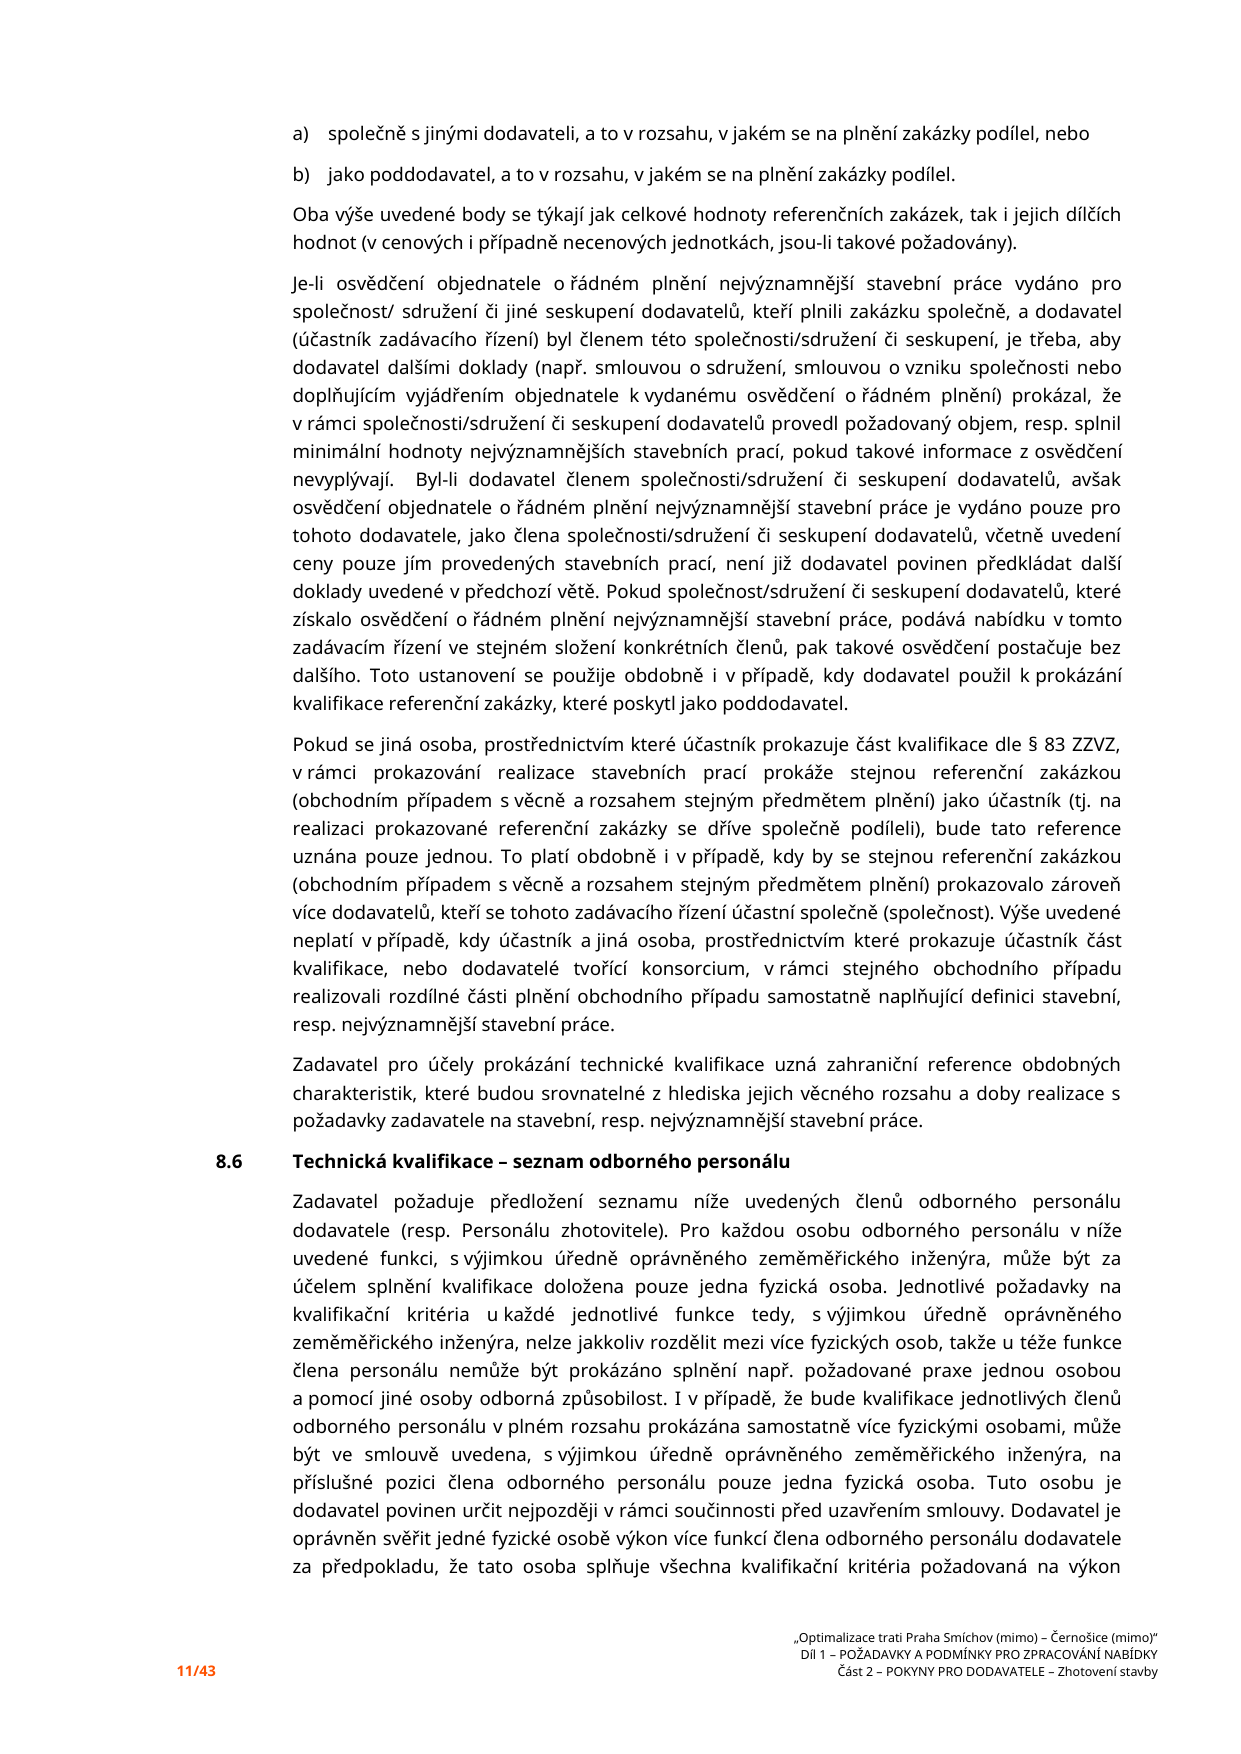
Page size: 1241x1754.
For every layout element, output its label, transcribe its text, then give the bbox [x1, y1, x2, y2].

text Pokud se jiná osoba, prostřednictvím které účastník prokazuje část kvalifikace dle § 83 ZZVZ, v rámci prokazování realizace stavebních prací prokáže stejnou referenční zakázkou (obchodním případem s věcně a rozsahem stejným předmětem plnění) jako účastník (tj. na realizaci prokazované referenční zakázky se dříve společně podíleli), bude tato reference uznána pouze jednou. To platí obdobně i v případě, kdy by se stejnou referenční zakázkou (obchodním případem s věcně a rozsahem stejným předmětem plnění) prokazovalo zároveň více dodavatelů, kteří se tohoto zadávacího řízení účastní společně (společnost). Výše uvedené neplatí v případě, kdy účastník a jiná osoba, prostřednictvím které prokazuje účastník část kvalifikace, nebo dodavatelé tvořící konsorcium, v rámci stejného obchodního případu realizovali rozdílné části plnění obchodního případu samostatně naplňující definici stavební, resp. nejvýznamnější stavební práce. [292, 731, 1122, 1037]
text jako poddodavatel, a to v rozsahu, v jakém se na plnění zakázky podílel. [292, 161, 1122, 187]
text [292, 1189, 1122, 1579]
text Oba výše uvedené body se týkají jak celkové hodnoty referenčních zakázek, tak i jejich dílčích hodnot (v cenových i případně necenových jednotkách, jsou-li takové požadovány). [292, 202, 1122, 255]
text Je-li osvědčení objednatele o řádném plnění nejvýznamnější stavební práce vydáno pro společnost/ sdružení či jiné seskupení dodavatelů, kteří plnili zakázku společně, a dodavatel (účastník zadávacího řízení) byl členem této společnosti/sdružení či seskupení, je třeba, aby dodavatel dalšími doklady (např. smlouvou o sdružení, smlouvou o vzniku společnosti nebo doplňujícím vyjádřením objednatele k vydanému osvědčení o řádném plnění) prokázal, že v rámci společnosti/sdružení či seskupení dodavatelů provedl požadovaný objem, resp. splnil minimální hodnoty nejvýznamnějších stavebních prací, pokud takové informace z osvědčení nevyplývají. Byl-li dodavatel členem společnosti/sdružení či seskupení dodavatelů, avšak osvědčení objednatele o řádném plnění nejvýznamnější stavební práce je vydáno pouze pro tohoto dodavatele, jako člena společnosti/sdružení či seskupení dodavatelů, včetně uvedení ceny pouze jím provedených stavebních prací, není již dodavatel povinen předkládat další doklady uvedené v předchozí větě. Pokud společnost/sdružení či seskupení dodavatelů, které získalo osvědčení o řádném plnění nejvýznamnější stavební práce, podává nabídku v tomto zadávacím řízení ve stejném složení konkrétních členů, pak takové osvědčení postačuje bez dalšího. Toto ustanovení se použije obdobně i v případě, kdy dodavatel použil k prokázání kvalifikace referenční zakázky, které poskytl jako poddodavatel. [292, 270, 1122, 716]
list společně s jinými dodavateli, a to v rozsahu, v jakém se na plnění zakázky podílel, nebo [292, 121, 1122, 146]
text Zadavatel pro účely prokázání technické kvalifikace uzná zahraniční reference obdobných charakteristik, které budou srovnatelné z hlediska jejich věcného rozsahu a doby realizace s požadavky zadavatele na stavební, resp. nejvýznamnější stavební práce. [292, 1052, 1122, 1133]
text Technická kvalifikace – seznam odborného personálu [216, 1148, 1122, 1174]
